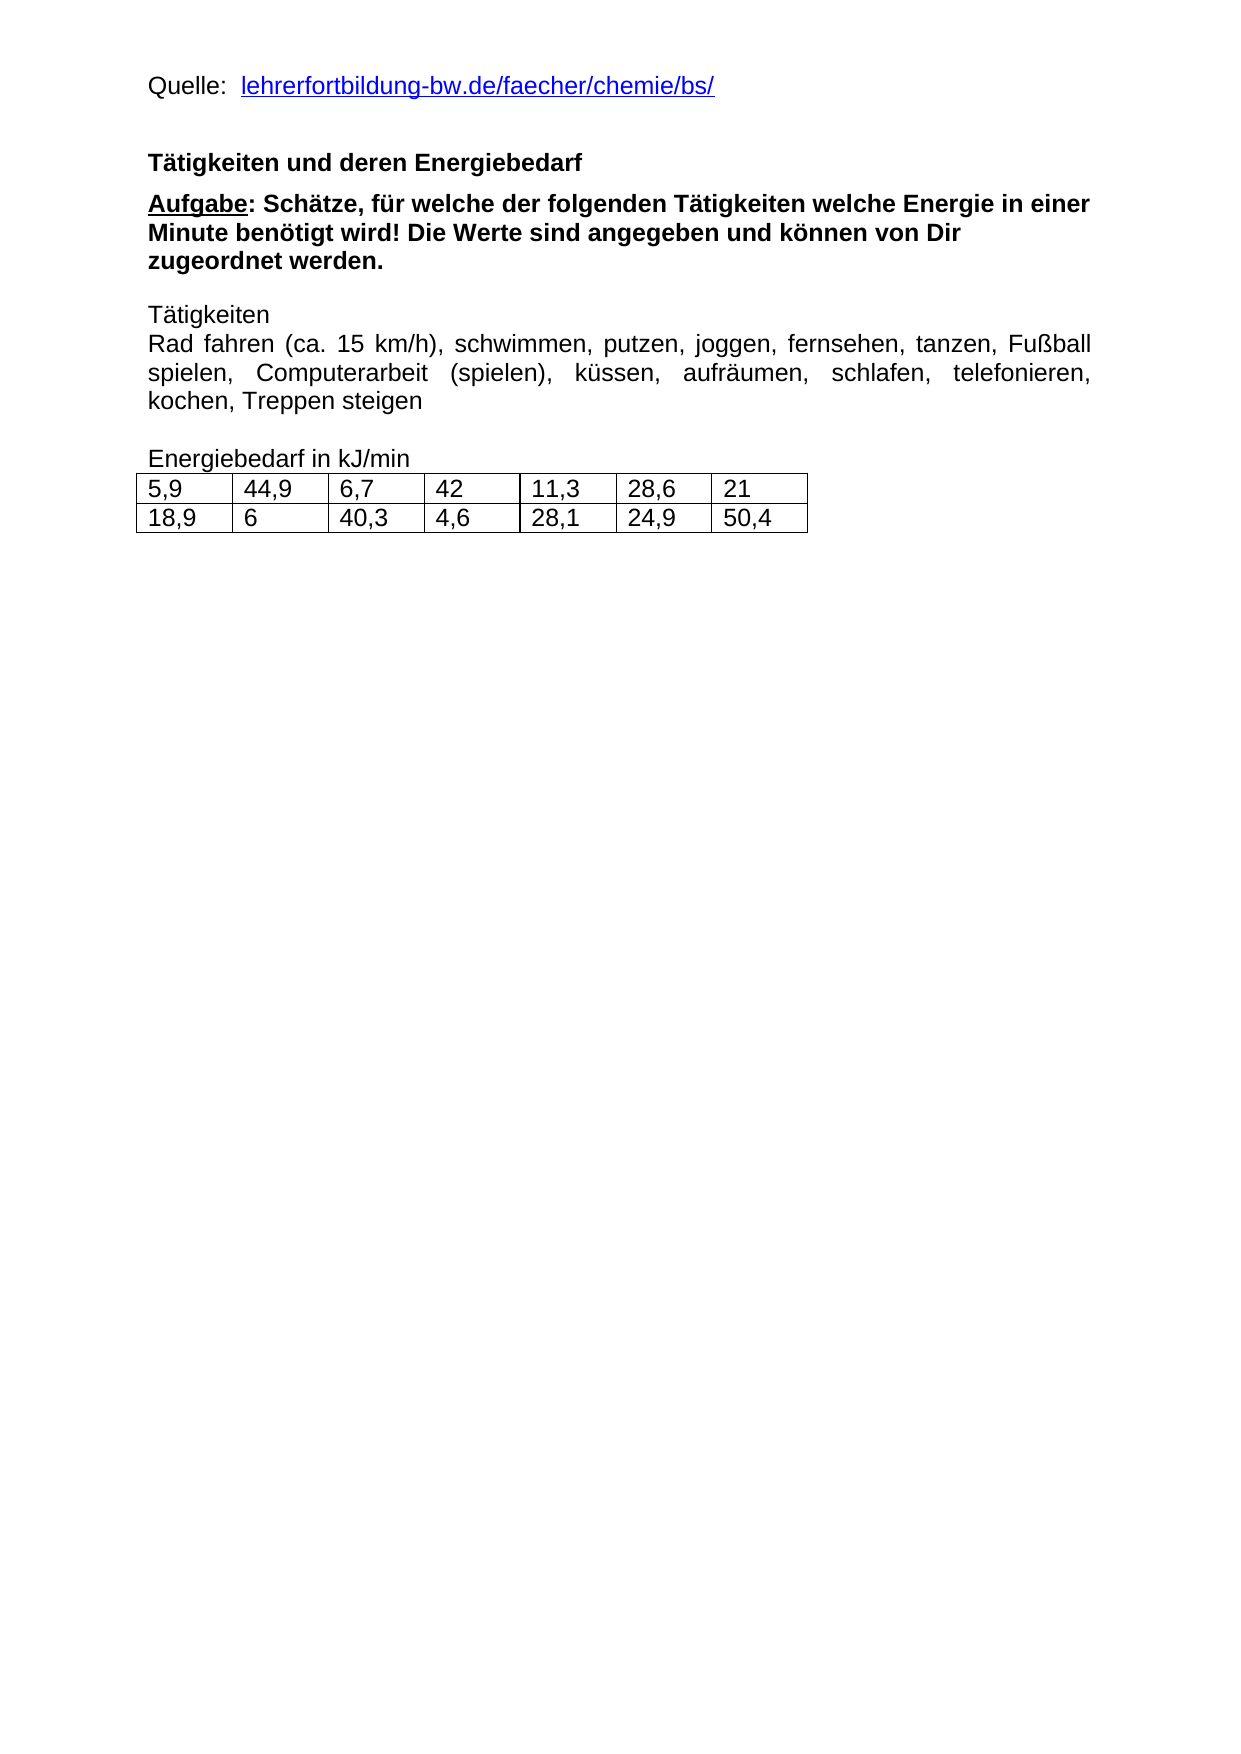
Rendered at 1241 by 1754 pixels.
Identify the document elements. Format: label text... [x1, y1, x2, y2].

table_cell 40,3 [329, 504, 424, 532]
table_header 5,9 [137, 474, 232, 502]
table_header 44,9 [233, 474, 328, 502]
table_cell 28,1 [521, 504, 616, 532]
table_cell 18,9 [137, 504, 232, 532]
text Energiebedarf in kJ/min [148, 444, 1093, 473]
table_header 6,7 [329, 474, 424, 502]
text Rad fahren (ca. 15 km/h), schwimmen, putzen, joggen, fernsehen, tanzen, Fußball spielen, Computerarbeit (spielen), küssen, aufräumen, schlafen, telefonieren, kochen, Treppen steigen [148, 329, 1093, 415]
text Aufgabe: Schätze, für welche der folgenden Tätigkeiten welche Energie in einer Minute benötigt wird! Die Werte sind angegeben und können von Dir zugeordnet werden. [148, 189, 1093, 275]
table_header 28,6 [617, 474, 711, 502]
table_header 11,3 [521, 474, 616, 502]
table_cell 4,6 [425, 504, 519, 532]
table_cell 50,4 [712, 504, 807, 532]
table_cell 6 [233, 504, 328, 532]
text Tätigkeiten [148, 300, 1093, 329]
table_header 42 [425, 474, 519, 502]
table_header 21 [712, 474, 807, 502]
table_cell 24,9 [617, 504, 711, 532]
text Tätigkeiten und deren Energiebedarf [148, 148, 1092, 176]
